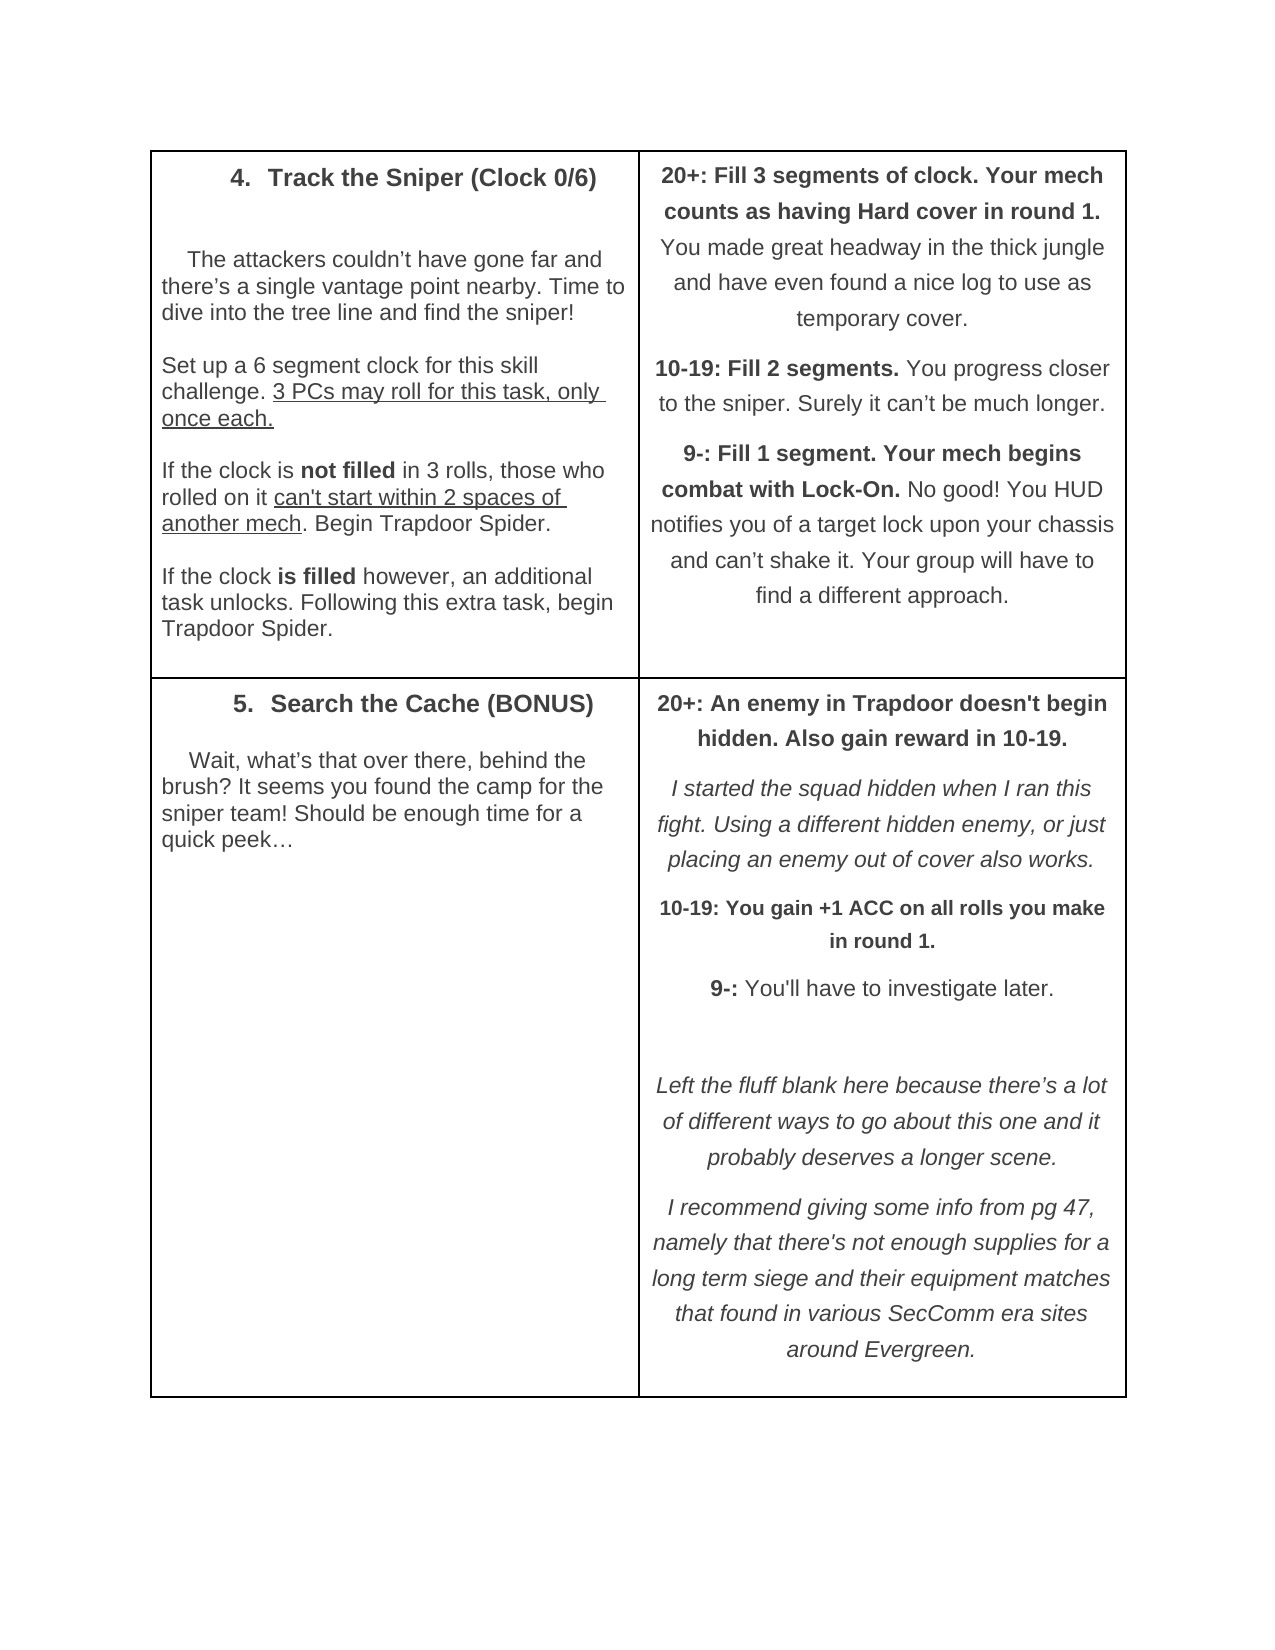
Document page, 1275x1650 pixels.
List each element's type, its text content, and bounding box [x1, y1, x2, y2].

table_cell Search the Cache (BONUS) Wait, what’s that over there, behind the brush? It seems you found the camp for the sniper team! Should be enough time for a quick peek… [152, 679, 638, 1396]
table_cell 20+: An enemy in Trapdoor doesn't begin hidden. Also gain reward in 10-19. I started the squad hidden when I ran this fight. Using a different hidden enemy, or just placing an enemy out of cover also works. 10-19: You gain +1 ACC on all rolls you make in round 1. 9-: You'll have to investigate later. Left the fluff blank here because there’s a lot of different ways to go about this one and it probably deserves a longer scene. I recommend giving some info from pg 47, namely that there's not enough supplies for a long term siege and their equipment matches that found in various SecComm era sites around Evergreen. [640, 679, 1125, 1396]
table_cell 20+: Fill 3 segments of clock. Your mech counts as having Hard cover in round 1. You made great headway in the thick jungle and have even found a nice log to use as temporary cover. 10-19: Fill 2 segments. You progress closer to the sniper. Surely it can’t be much longer. 9-: Fill 1 segment. Your mech begins combat with Lock-On. No good! You HUD notifies you of a target lock upon your chassis and can’t shake it. Your group will have to find a different approach. [640, 152, 1125, 677]
table_cell Track the Sniper (Clock 0/6) The attackers couldn’t have gone far and there’s a single vantage point nearby. Time to dive into the tree line and find the sniper! Set up a 6 segment clock for this skill challenge. 3 PCs may roll for this task, only once each. If the clock is not filled in 3 rolls, those who rolled on it can't start within 2 spaces of another mech. Begin Trapdoor Spider. If the clock is filled however, an additional task unlocks. Following this extra task, begin Trapdoor Spider. [152, 152, 638, 677]
